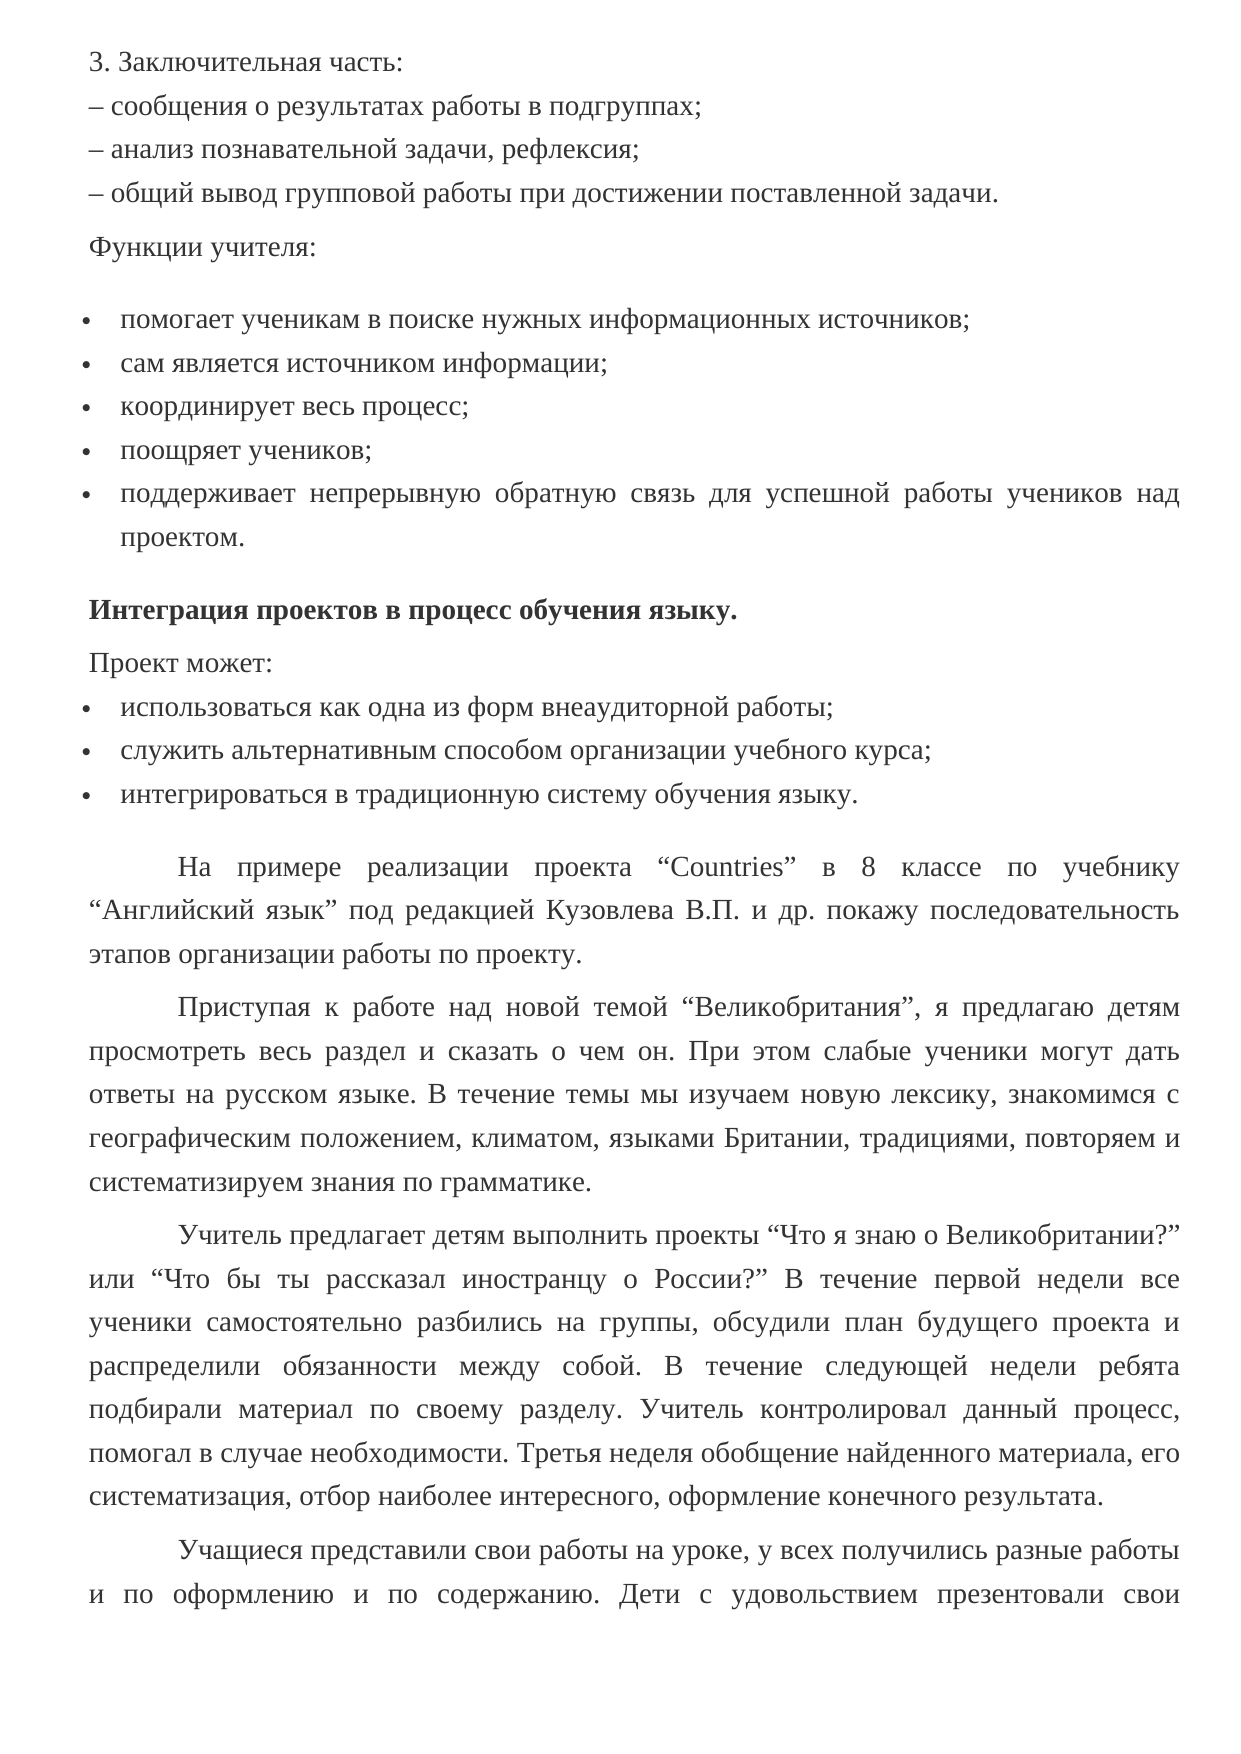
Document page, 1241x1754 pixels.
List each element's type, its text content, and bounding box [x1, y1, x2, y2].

list координирует весь процесс; [83, 388, 1181, 422]
list помогает ученикам в поиске нужных информационных источников; [83, 301, 1181, 335]
text 3. Заключительная часть: – сообщения о результатах работы в подгруппах; – анализ познавательной задачи, рефлексия; – общий вывод групповой работы при достижении поставленной задачи. [89, 44, 1181, 208]
list служить альтернативным способом организации учебного курса; [83, 732, 1181, 766]
text Проект может: [89, 645, 1181, 679]
text Функции учителя: [89, 229, 1181, 262]
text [89, 1532, 1181, 1609]
text Приступая к работе над новой темой “Великобритания”, я предлагаю детям просмотреть весь раздел и сказать о чем он. При этом слабые ученики могут дать ответы на русском языке. В течение темы мы изучаем новую лексику, знакомимся с географическим положением, климатом, языками Британии, традициями, повторяем и систематизируем знания по грамматике. [89, 989, 1181, 1197]
text Учитель предлагает детям выполнить проекты “Что я знаю о Великобритании?” или “Что бы ты рассказал иностранцу о России?” В течение первой недели все ученики самостоятельно разбились на группы, обсудили план будущего проекта и распределили обязанности между собой. В течение следующей недели ребята подбирали материал по своему разделу. Учитель контролировал данный процесс, помогал в случае необходимости. Третья неделя обобщение найденного материала, его систематизация, отбор наиболее интересного, оформление конечного результата. [89, 1217, 1181, 1512]
list сам является источником информации; [83, 345, 1181, 378]
list использоваться как одна из форм внеаудиторной работы; [83, 689, 1181, 722]
text Интеграция проектов в процесс обучения языку. [89, 592, 1181, 625]
text На примере реализации проекта “Countries” в 8 классе по учебнику “Английский язык” под редакцией Кузовлева В.П. и др. покажу последовательность этапов организации работы по проекту. [89, 849, 1181, 969]
list поддерживает непрерывную обратную связь для успешной работы учеников над проектом. [83, 476, 1181, 553]
list поощряет учеников; [83, 432, 1181, 466]
list интегрироваться в традиционную систему обучения языку. [83, 776, 1181, 809]
